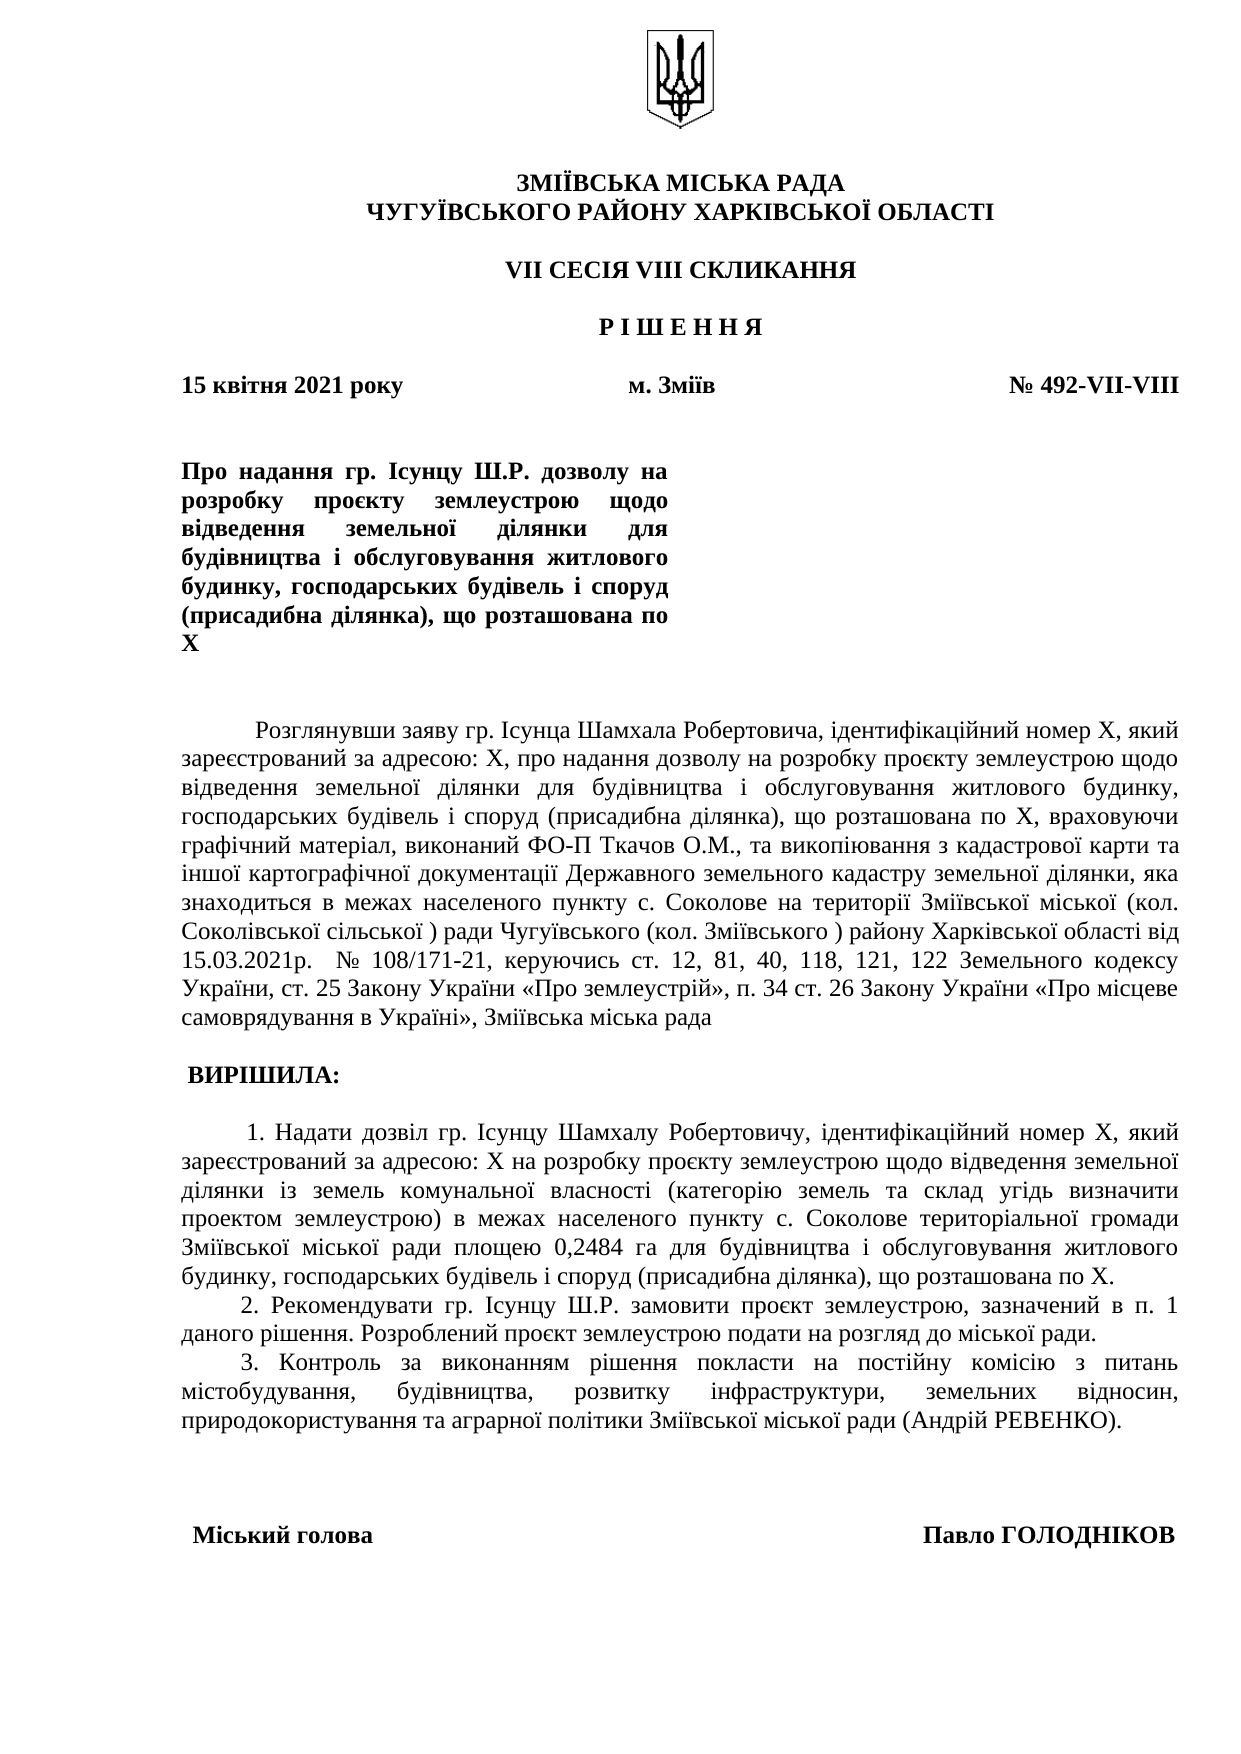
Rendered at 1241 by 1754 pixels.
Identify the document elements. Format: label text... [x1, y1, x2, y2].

text Розглянувши заяву гр. Ісунца Шамхала Робертовича, ідентифікаційний номер Х, який зареєстрований за адресою: Х, про надання дозволу на розробку проєкту землеустрою щодо відведення земельної ділянки для будівництва і обслуговування житлового будинку, господарських будівель і споруд (присадибна ділянка), що розташована по Х, враховуючи графічний матеріал, виконаний ФО-П Ткачов О.М., та викопіювання з кадастрової карти та іншої картографічної документації Державного земельного кадастру земельної ділянки, яка знаходиться в межах населеного пункту с. Соколове на території Зміївської міської (кол. Соколівської сільської ) ради Чугуївського (кол. Зміївського ) району Харківської області від 15.03.2021р. № 108/171-21, керуючись ст. 12, 81, 40, 118, 121, 122 Земельного кодексу України, ст. 25 Закону України «Про землеустрій», п. 34 ст. 26 Закону України «Про місцеве самоврядування в Україні», Зміївська міська рада [181, 715, 1180, 1031]
subtitle VІІ сесія VІІІ скликання [181, 255, 1180, 283]
text 2. Рекомендувати гр. Ісунцу Ш.Р. замовити проєкт землеустрою, зазначений в п. 1 даного рішення. Розроблений проєкт землеустрою подати на розгляд до міської ради. [181, 1290, 1180, 1347]
picture [646, 29, 716, 130]
subtitle ЧУГУЇВСЬКОГО РАЙОНУ ХАРКІВСЬКОЇ ОБЛАСТІ [181, 197, 1180, 226]
text 3. Контроль за виконанням рішення покласти на постійну комісію з питань містобудування, будівництва, розвитку інфраструктури, земельних відносин, природокористування та аграрної політики Зміївської міської ради (Андрій РЕВЕНКО). [181, 1347, 1180, 1433]
subtitle Р І Ш Е Н Н Я [181, 312, 1180, 341]
text ВИРІШИЛА: [181, 1060, 1180, 1088]
text 1. Надати дозвіл гр. Ісунцу Шамхалу Робертовичу, ідентифікаційний номер Х, який зареєстрований за адресою: Х на розробку проєкту землеустрою щодо відведення земельної ділянки із земель комунальної власності (категорію земель та склад угідь визначити проектом землеустрою) в межах населеного пункту с. Соколове територіальної громади Зміївської міської ради площею 0,2484 га для будівництва і обслуговування житлового будинку, господарських будівель і споруд (присадибна ділянка), що розташована по Х. [181, 1117, 1180, 1290]
text Міський голова Павло ГОЛОДНІКОВ [181, 1520, 1180, 1548]
text 15 квітня 2021 року м. Зміїв № 492-VІІ-VIII [181, 370, 1180, 398]
subtitle ЗМІЇВСЬКА МІСЬКА РАДА [181, 168, 1180, 197]
text Про надання гр. Ісунцу Ш.Р. дозволу на розробку проєкту землеустрою щодо відведення земельної ділянки для будівництва і обслуговування житлового будинку, господарських будівель і споруд (присадибна ділянка), що розташована по Х [181, 456, 668, 657]
